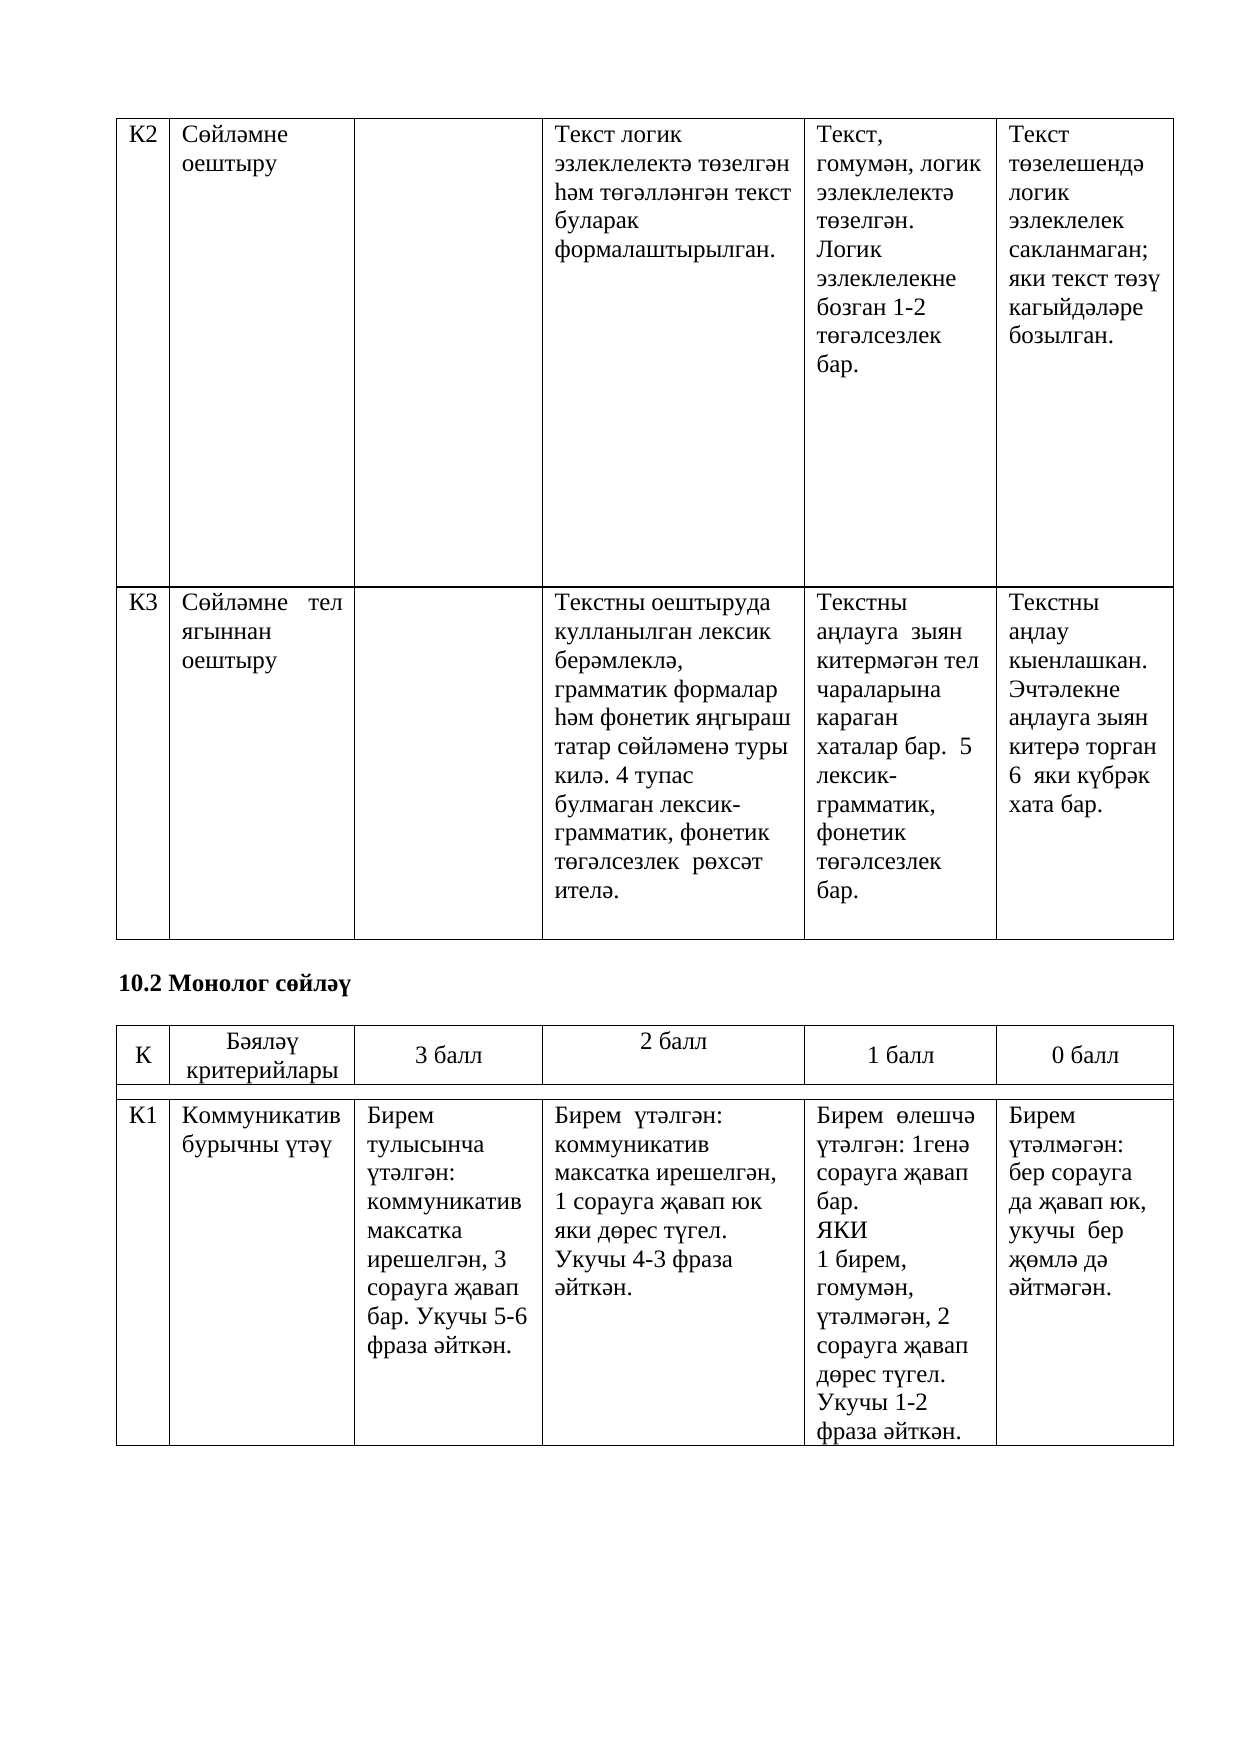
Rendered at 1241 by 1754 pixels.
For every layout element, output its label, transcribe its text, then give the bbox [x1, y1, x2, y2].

table_cell Бирем тулысынча үтәлгән: коммуникатив максатка ирешелгән, 3 сорауга җавап бар. Укучы 5-6 фраза әйткән. [355, 1100, 542, 1445]
table_cell К1 [117, 1100, 169, 1445]
text 10.2 Монолог сөйләү [118, 968, 1152, 997]
table_cell Сөйләмне оештыру [170, 119, 354, 586]
table_cell Сөйләмне тел ягыннан оештыру [170, 588, 354, 938]
table_header 3 балл [355, 1026, 542, 1084]
table_cell [355, 588, 542, 938]
table_header 1 балл [805, 1026, 996, 1084]
table_cell [117, 1085, 1173, 1099]
table_cell Бирем өлешчә үтәлгән: 1генә сорауга җавап бар. ЯКИ 1 бирем, гомумән, үтәлмәгән, 2 сорауга җавап дөрес түгел. Укучы 1-2 фраза әйткән. [805, 1100, 996, 1445]
table_header Бәяләү критерийлары [170, 1026, 354, 1084]
table_cell Коммуникатив бурычны үтәү [170, 1100, 354, 1445]
table_cell Бирем үтәлгән: коммуникатив максатка ирешелгән, 1 сорауга җавап юк яки дөрес түгел. Укучы 4-3 фраза әйткән. [543, 1100, 804, 1445]
table_cell Текстны аңлау кыенлашкан. Эчтәлекне аңлауга зыян китерә торган 6 яки күбрәк хата бар. [997, 588, 1173, 938]
table_cell Бирем үтәлмәгән: бер сорауга да җавап юк, укучы бер җөмлә дә әйтмәгән. [997, 1100, 1173, 1445]
table_cell Текстны аңлауга зыян китермәгән тел чараларына караган хаталар бар. 5 лексик-грамматик, фонетик төгәлсезлек бар. [805, 588, 996, 938]
table_header К [117, 1026, 169, 1084]
table_cell Текстны оештыруда кулланылган лексик берәмлеклә, грамматик формалар һәм фонетик яңгыраш татар сөйләменә туры килә. 4 тупас булмаган лексик-грамматик, фонетик төгәлсезлек рөхсәт ителә. [543, 588, 804, 938]
table_cell Текст төзелешендә логик эзлеклелек сакланмаган; яки текст төзү кагыйдәләре бозылган. [997, 119, 1173, 586]
table_cell Текст логик эзлеклелектә төзелгән һәм төгәлләнгән текст буларак формалаштырылган. [543, 119, 804, 586]
table_header 2 балл [543, 1026, 804, 1084]
table_cell Текст, гомумән, логик эзлеклелектә төзелгән. Логик эзлеклелекне бозган 1-2 төгәлсезлек бар. [805, 119, 996, 586]
table_cell К2 [117, 119, 169, 586]
table_header 0 балл [997, 1026, 1173, 1084]
table_cell К3 [117, 588, 169, 938]
table_cell [355, 119, 542, 586]
